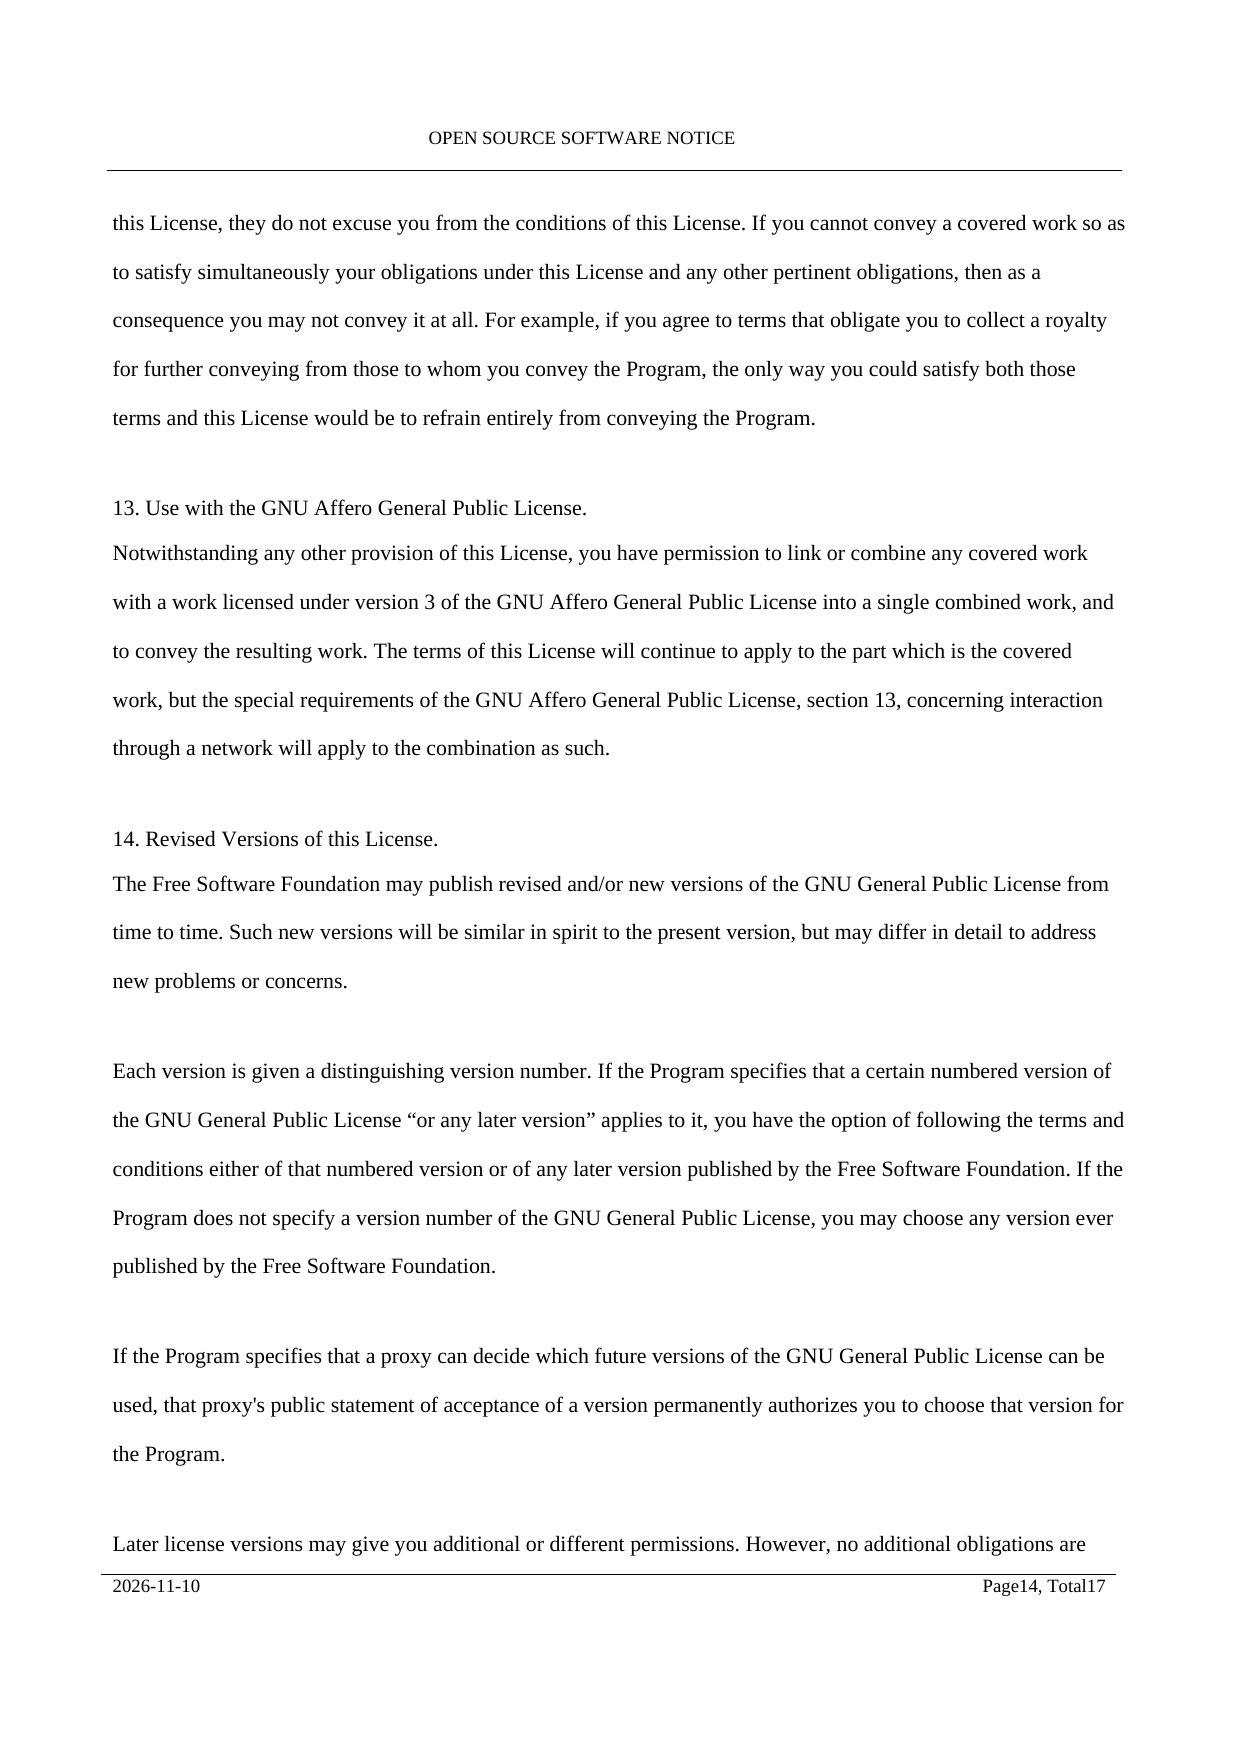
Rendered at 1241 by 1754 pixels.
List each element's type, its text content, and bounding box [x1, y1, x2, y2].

text If the Program specifies that a proxy can decide which future versions of the GNU General Public License can be used, that proxy's public statement of acceptance of a version permanently authorizes you to choose that version for the Program. [112, 1340, 1128, 1470]
text 14. Revised Versions of this License. [112, 822, 1128, 854]
text The Free Software Foundation may publish revised and/or new versions of the GNU General Public License from time to time. Such new versions will be similar in spirit to the present version, but may differ in detail to address new problems or concerns. [112, 867, 1128, 997]
text 13. Use with the GNU Affero General Public License. [112, 492, 1128, 524]
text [112, 206, 1128, 434]
text Each version is given a distinguishing version number. If the Program specifies that a certain numbered version of the GNU General Public License “or any later version” applies to it, you have the option of following the terms and conditions either of that numbered version or of any later version published by the Free Software Foundation. If the Program does not specify a version number of the GNU General Public License, you may choose any version ever published by the Free Software Foundation. [112, 1055, 1128, 1282]
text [112, 1528, 1128, 1560]
text Notwithstanding any other provision of this License, you have permission to link or combine any covered work with a work licensed under version 3 of the GNU Affero General Public License into a single combined work, and to convey the resulting work. The terms of this License will continue to apply to the part which is the covered work, but the special requirements of the GNU Affero General Public License, section 13, concerning interaction through a network will apply to the combination as such. [112, 537, 1128, 764]
